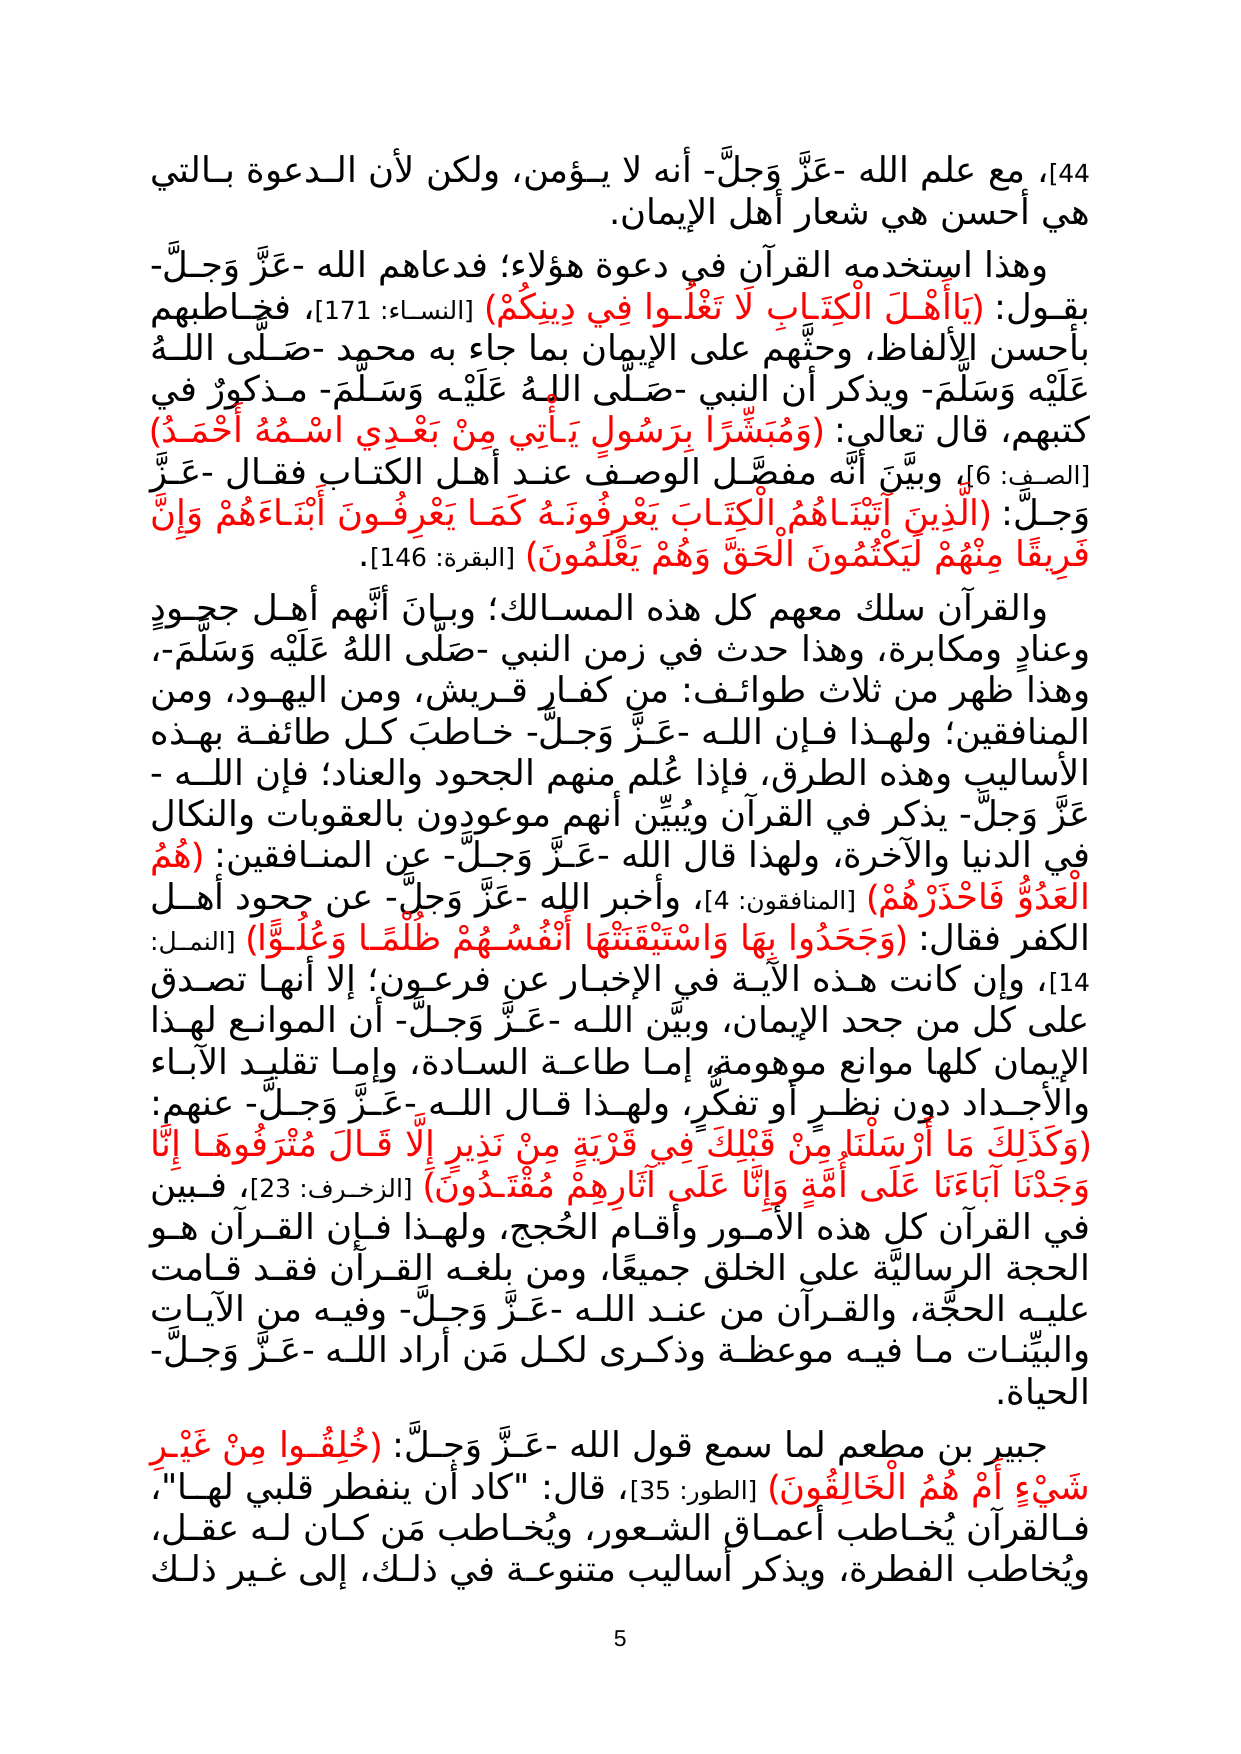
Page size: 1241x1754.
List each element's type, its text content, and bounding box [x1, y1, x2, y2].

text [150, 150, 1090, 232]
text وهذا استخدمه القرآن في دعوة هؤلاء؛ فدعاهم الله -عَزَّ وَجلَّ- بقول: ﴿يَاأَهْلَ الْكِتَابِ لَا تَغْلُوا فِي دِينِكُمْ﴾ [النساء: 171]، فخاطبهم بأحسن الألفاظ، وحثَّهم على الإيمان بما جاء به محمد -صَلَّى اللهُ عَلَيْه وَسَلَّمَ- ويذكر أن النبي -صَلَّى اللهُ عَلَيْه وَسَلَّمَ- مذكورٌ في كتبهم، قال تعالى: ﴿وَمُبَشِّرًا بِرَسُولٍ يَأْتِي مِنْ بَعْدِي اسْمُهُ أَحْمَدُ﴾ [الصف: 6]، وبيَّنَ أنَّه مفصَّل الوصف عند أهل الكتاب فقال -عَزَّ وَجلَّ: ﴿الَّذِينَ آتَيْنَاهُمُ الْكِتَابَ يَعْرِفُونَهُ كَمَا يَعْرِفُونَ أَبْنَاءَهُمْ وَإِنَّ فَرِيقًا مِنْهُمْ لَيَكْتُمُونَ الْحَقَّ وَهُمْ يَعْلَمُونَ﴾ [البقرة: 146]. [150, 245, 1090, 575]
text والقرآن سلك معهم كل هذه المسالك؛ وبانَ أنَّهم أهل جحودٍ وعنادٍ ومكابرة، وهذا حدث في زمن النبي -صَلَّى اللهُ عَلَيْه وَسَلَّمَ-، وهذا ظهر من ثلاث طوائف: من كفار قريش، ومن اليهود، ومن المنافقين؛ ولهذا فإن الله -عَزَّ وَجلَّ- خاطبَ كل طائفة بهذه الأساليب وهذه الطرق، فإذا عُلم منهم الجحود والعناد؛ فإن الله -عَزَّ وَجلَّ- يذكر في القرآن ويُبيِّن أنهم موعودون بالعقوبات والنكال في الدنيا والآخرة، ولهذا قال الله -عَزَّ وَجلَّ- عن المنافقين: ﴿هُمُ الْعَدُوُّ فَاحْذَرْهُمْ﴾ [المنافقون: 4]، وأخبر الله -عَزَّ وَجلَّ- عن جحود أهل الكفر فقال: ﴿وَجَحَدُوا بِهَا وَاسْتَيْقَنَتْهَا أَنْفُسُهُمْ ظُلْمًا وَعُلُوًّا﴾ [النمل: 14]، وإن كانت هذه الآية في الإخبار عن فرعون؛ إلا أنها تصدق على كل من جحد الإيمان، وبيَّن الله -عَزَّ وَجلَّ- أن الموانع لهذا الإيمان كلها موانع موهومة، إما طاعة السادة، وإما تقليد الآباء والأجداد دون نظرٍ أو تفكُّرٍ، ولهذا قال الله -عَزَّ وَجلَّ- عنهم: ﴿وَكَذَلِكَ مَا أَرْسَلْنَا مِنْ قَبْلِكَ فِي قَرْيَةٍ مِنْ نَذِيرٍ إِلَّا قَالَ مُتْرَفُوهَا إِنَّا وَجَدْنَا آبَاءَنَا عَلَى أُمَّةٍ وَإِنَّا عَلَى آثَارِهِمْ مُقْتَدُونَ﴾ [الزخرف: 23]، فبين في القرآن كل هذه الأمور وأقام الحُجج، ولهذا فإن القرآن هو الحجة الرساليَّة على الخلق جميعًا، ومن بلغه القرآن فقد قامت عليه الحجَّة، والقرآن من عند الله -عَزَّ وَجلَّ- وفيه من الآيات والبيِّنات ما فيه موعظة وذكرى لكل مَن أراد الله -عَزَّ وَجلَّ- الحياة. [150, 587, 1090, 1412]
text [150, 1425, 1090, 1590]
